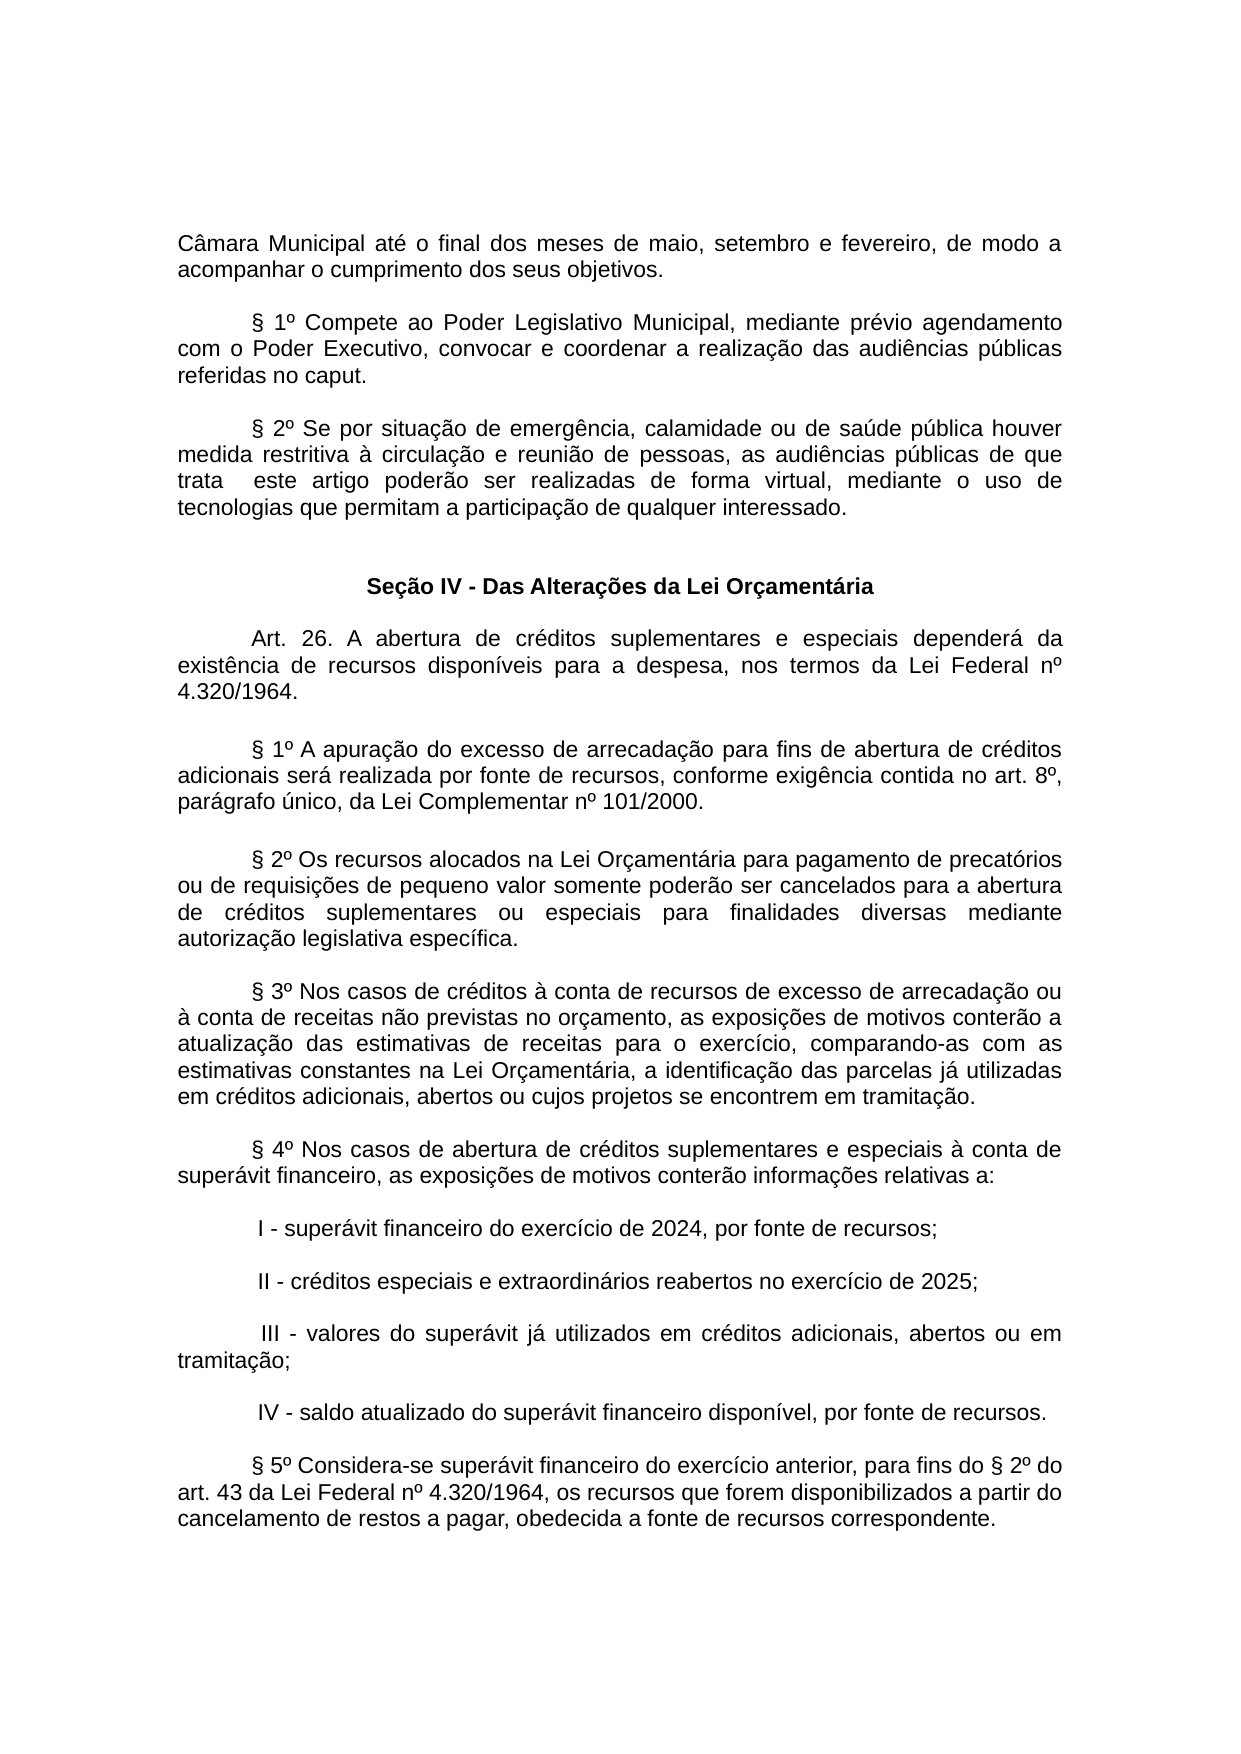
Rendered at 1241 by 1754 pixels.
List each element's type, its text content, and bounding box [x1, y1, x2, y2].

text Seção IV - Das Alterações da Lei Orçamentária [177, 573, 1063, 599]
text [177, 230, 1063, 283]
text II - créditos especiais e extraordinários reabertos no exercício de 2025; [177, 1268, 1063, 1294]
text I - superávit financeiro do exercício de 2024, por fonte de recursos; [177, 1215, 1063, 1241]
text § 2º Os recursos alocados na Lei Orçamentária para pagamento de precatórios ou de requisições de pequeno valor somente poderão ser cancelados para a abertura de créditos suplementares ou especiais para finalidades diversas mediante autorização legislativa específica. [177, 846, 1063, 951]
text § 1º A apuração do excesso de arrecadação para fins de abertura de créditos adicionais será realizada por fonte de recursos, conforme exigência contida no art. 8º, parágrafo único, da Lei Complementar nº 101/2000. [177, 736, 1063, 815]
text § 5º Considera-se superávit financeiro do exercício anterior, para fins do § 2º do art. 43 da Lei Federal nº 4.320/1964, os recursos que forem disponibilizados a partir do cancelamento de restos a pagar, obedecida a fonte de recursos correspondente. [177, 1452, 1063, 1531]
text § 1º Compete ao Poder Legislativo Municipal, mediante prévio agendamento com o Poder Executivo, convocar e coordenar a realização das audiências públicas referidas no caput. [177, 309, 1063, 388]
text § 2º Se por situação de emergência, calamidade ou de saúde pública houver medida restritiva à circulação e reunião de pessoas, as audiências públicas de que trata este artigo poderão ser realizadas de forma virtual, mediante o uso de tecnologias que permitam a participação de qualquer interessado. [177, 414, 1063, 520]
text III - valores do superávit já utilizados em créditos adicionais, abertos ou em tramitação; [177, 1320, 1063, 1373]
text § 3º Nos casos de créditos à conta de recursos de excesso de arrecadação ou à conta de receitas não previstas no orçamento, as exposições de motivos conterão a atualização das estimativas de receitas para o exercício, comparando-as com as estimativas constantes na Lei Orçamentária, a identificação das parcelas já utilizadas em créditos adicionais, abertos ou cujos projetos se encontrem em tramitação. [177, 978, 1063, 1109]
text IV - saldo atualizado do superávit financeiro disponível, por fonte de recursos. [177, 1399, 1063, 1426]
text § 4º Nos casos de abertura de créditos suplementares e especiais à conta de superávit financeiro, as exposições de motivos conterão informações relativas a: [177, 1136, 1063, 1188]
text Art. 26. A abertura de créditos suplementares e especiais dependerá da existência de recursos disponíveis para a despesa, nos termos da Lei Federal nº 4.320/1964. [177, 625, 1063, 704]
